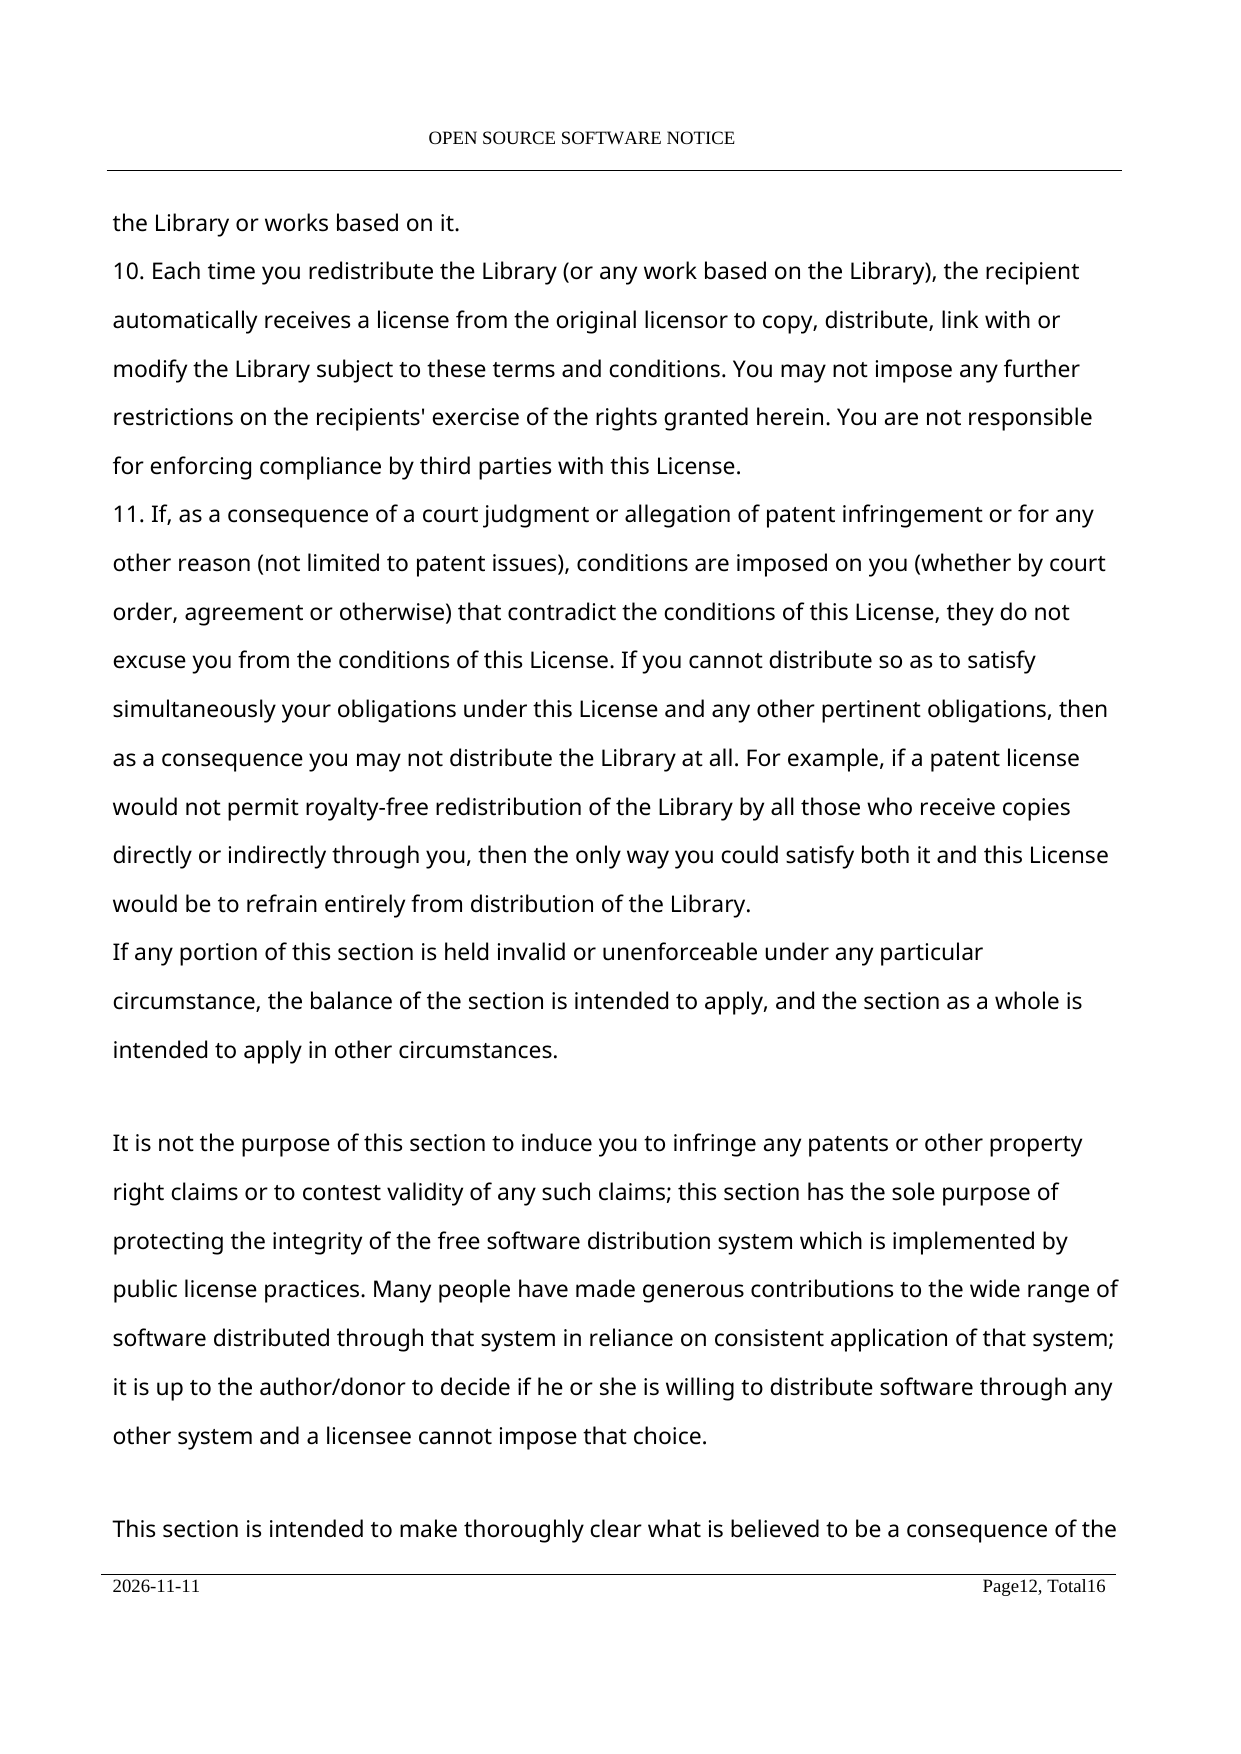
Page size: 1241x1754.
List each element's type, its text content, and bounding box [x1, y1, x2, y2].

text 10. Each time you redistribute the Library (or any work based on the Library), the recipient automatically receives a license from the original licensor to copy, distribute, link with or modify the Library subject to these terms and conditions. You may not impose any further restrictions on the recipients' exercise of the rights granted herein. You are not responsible for enforcing compliance by third parties with this License. [112, 254, 1128, 482]
text 11. If, as a consequence of a court judgment or allegation of patent infringement or for any other reason (not limited to patent issues), conditions are imposed on you (whether by court order, agreement or otherwise) that contradict the conditions of this License, they do not excuse you from the conditions of this License. If you cannot distribute so as to satisfy simultaneously your obligations under this License and any other pertinent obligations, then as a consequence you may not distribute the Library at all. For example, if a patent license would not permit royalty-free redistribution of the Library by all those who receive copies directly or indirectly through you, then the only way you could satisfy both it and this License would be to refrain entirely from distribution of the Library. [112, 498, 1128, 920]
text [112, 1512, 1128, 1545]
text If any portion of this section is held invalid or unenforceable under any particular circumstance, the balance of the section is intended to apply, and the section as a whole is intended to apply in other circumstances. [112, 936, 1128, 1066]
text It is not the purpose of this section to induce you to infringe any patents or other property right claims or to contest validity of any such claims; this section has the sole purpose of protecting the integrity of the free software distribution system which is implemented by public license practices. Many people have made generous contributions to the wide range of software distributed through that system in reliance on consistent application of that system; it is up to the author/donor to decide if he or she is willing to distribute software through any other system and a licensee cannot impose that choice. [112, 1126, 1128, 1451]
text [112, 206, 1128, 239]
